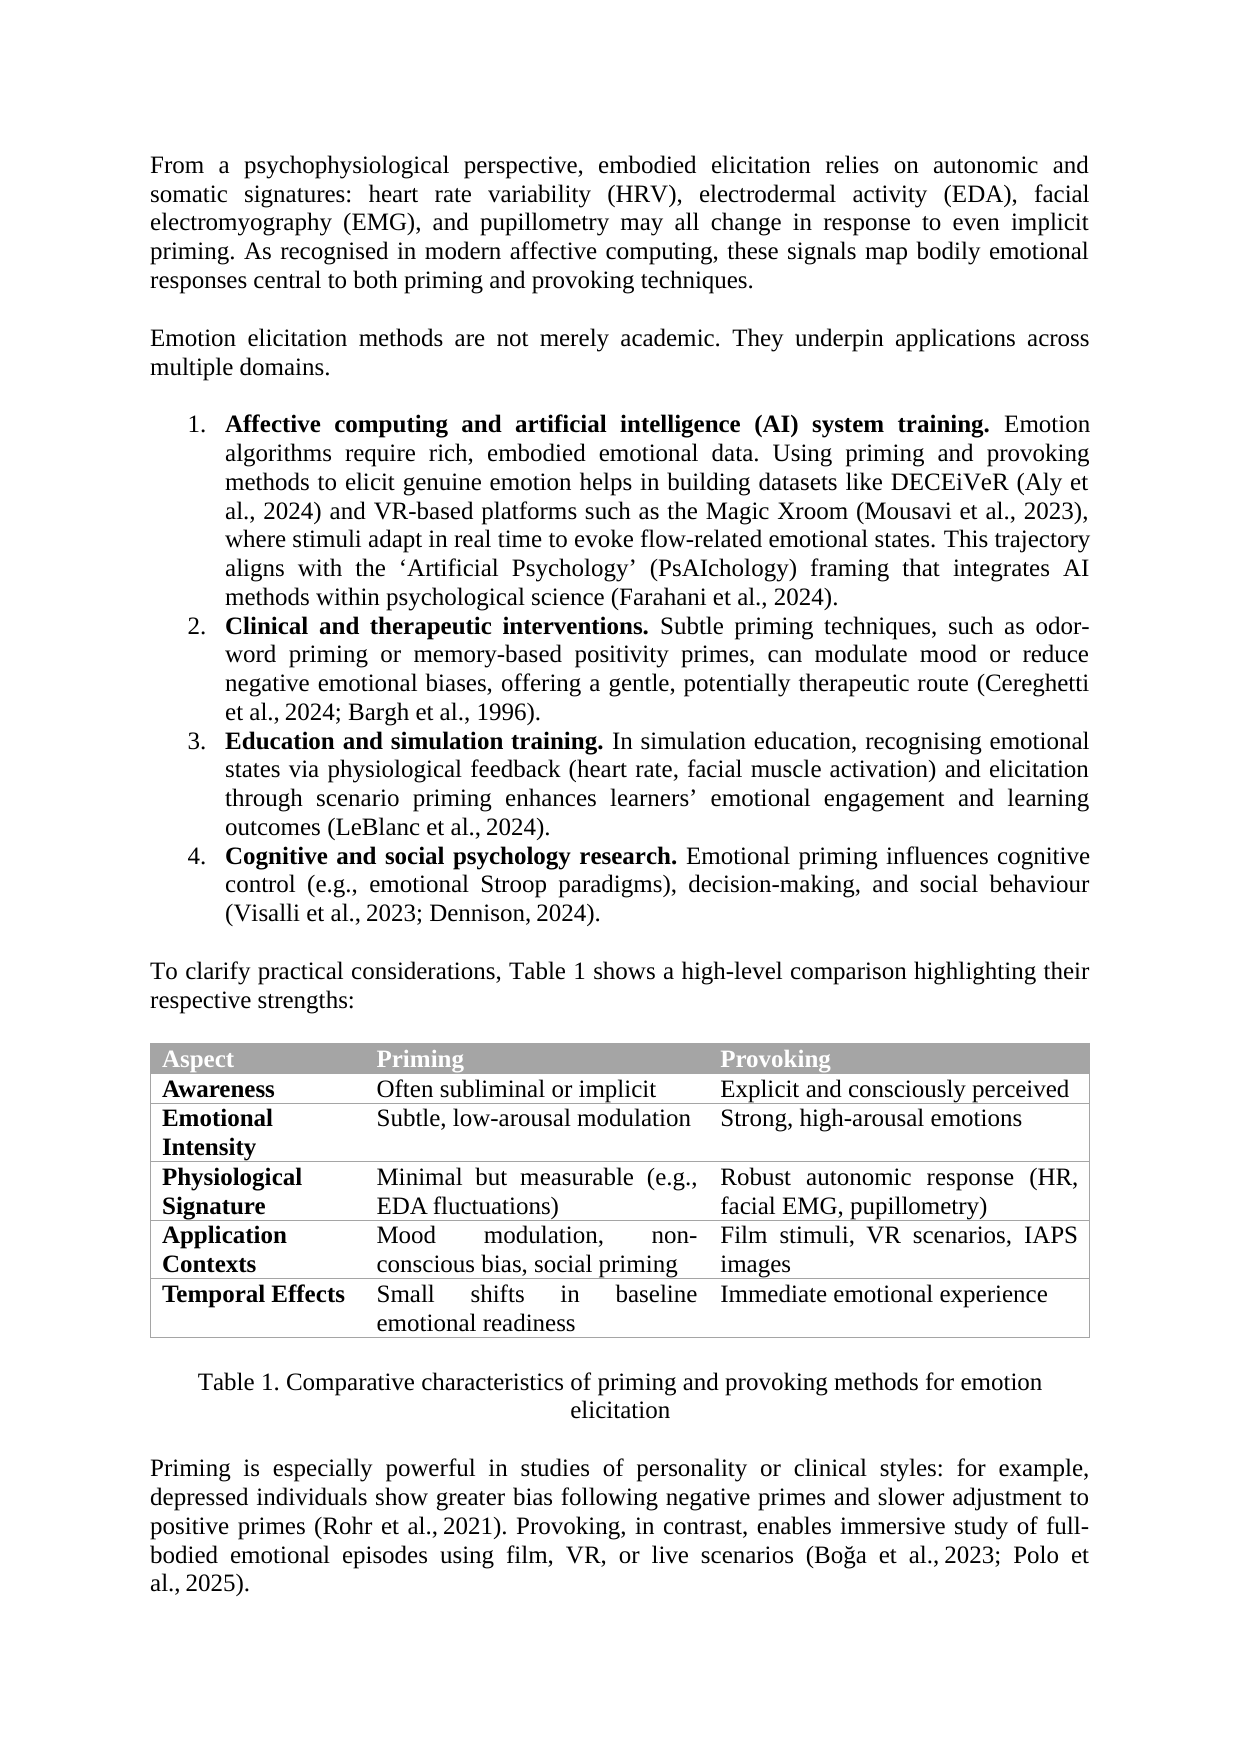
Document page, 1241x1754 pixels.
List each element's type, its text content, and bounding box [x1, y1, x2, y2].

list Education and simulation training. In simulation education, recognising emotional states via physiological feedback (heart rate, facial muscle activation) and elicitation through scenario priming enhances learners’ emotional engagement and learning outcomes (LeBlanc et al., 2024). [187, 726, 1090, 841]
table_cell Awareness [151, 1074, 365, 1102]
table_header Provoking [709, 1044, 1089, 1073]
text Priming is especially powerful in studies of personality or clinical styles: for example, depressed individuals show greater bias following negative primes and slower adjustment to positive primes (Rohr et al., 2021). Provoking, in contrast, enables immersive study of full-bodied emotional episodes using film, VR, or live scenarios (Boğa et al., 2023; Polo et al., 2025). [150, 1453, 1090, 1597]
table_cell Application Contexts [151, 1221, 365, 1278]
table_header Priming [365, 1044, 709, 1073]
text Table 1. Comparative characteristics of priming and provoking methods for emotion elicitation [150, 1367, 1090, 1424]
list Affective computing and artificial intelligence (AI) system training. Emotion algorithms require rich, embodied emotional data. Using priming and provoking methods to elicit genuine emotion helps in building datasets like DECEiVeR (Aly et al., 2024) and VR-based platforms such as the Magic Xroom (Mousavi et al., 2023), where stimuli adapt in real time to evoke flow-related emotional states. This trajectory aligns with the ‘Artificial Psychology’ (PsAIchology) framing that integrates AI methods within psychological science (Farahani et al., 2024). [187, 409, 1090, 611]
table_cell Strong, high-arousal emotions [709, 1104, 1089, 1161]
text Emotion elicitation methods are not merely academic. They underpin applications across multiple domains. [150, 323, 1090, 380]
text To clarify practical considerations, Table 1 shows a high-level comparison highlighting their respective strengths: [150, 956, 1090, 1014]
table_cell Emotional Intensity [151, 1104, 365, 1161]
table_cell Film stimuli, VR scenarios, IAPS images [709, 1221, 1089, 1278]
list Cognitive and social psychology research. Emotional priming influences cognitive control (e.g., emotional Stroop paradigms), decision-making, and social behaviour (Visalli et al., 2023; Dennison, 2024). [187, 841, 1090, 927]
table_cell Mood modulation, non-conscious bias, social priming [365, 1221, 709, 1278]
table_header Aspect [151, 1044, 365, 1073]
table_cell Robust autonomic response (HR, facial EMG, pupillometry) [709, 1162, 1089, 1219]
table_cell Explicit and consciously perceived [709, 1074, 1089, 1102]
table_cell Often subliminal or implicit [365, 1074, 709, 1102]
table_cell Small shifts in baseline emotional readiness [365, 1279, 709, 1337]
table_cell Physiological Signature [151, 1162, 365, 1219]
table_cell Subtle, low-arousal modulation [365, 1104, 709, 1161]
text From a psychophysiological perspective, embodied elicitation relies on autonomic and somatic signatures: heart rate variability (HRV), electrodermal activity (EDA), facial electromyography (EMG), and pupillometry may all change in response to even implicit priming. As recognised in modern affective computing, these signals map bodily emotional responses central to both priming and provoking techniques. [150, 150, 1090, 294]
table_cell Minimal but measurable (e.g., EDA fluctuations) [365, 1162, 709, 1219]
table_cell Immediate emotional experience [709, 1279, 1089, 1337]
table_cell Temporal Effects [151, 1279, 365, 1337]
list Clinical and therapeutic interventions. Subtle priming techniques, such as odor-word priming or memory-based positivity primes, can modulate mood or reduce negative emotional biases, offering a gentle, potentially therapeutic route (Cereghetti et al., 2024; Bargh et al., 1996). [187, 611, 1090, 726]
